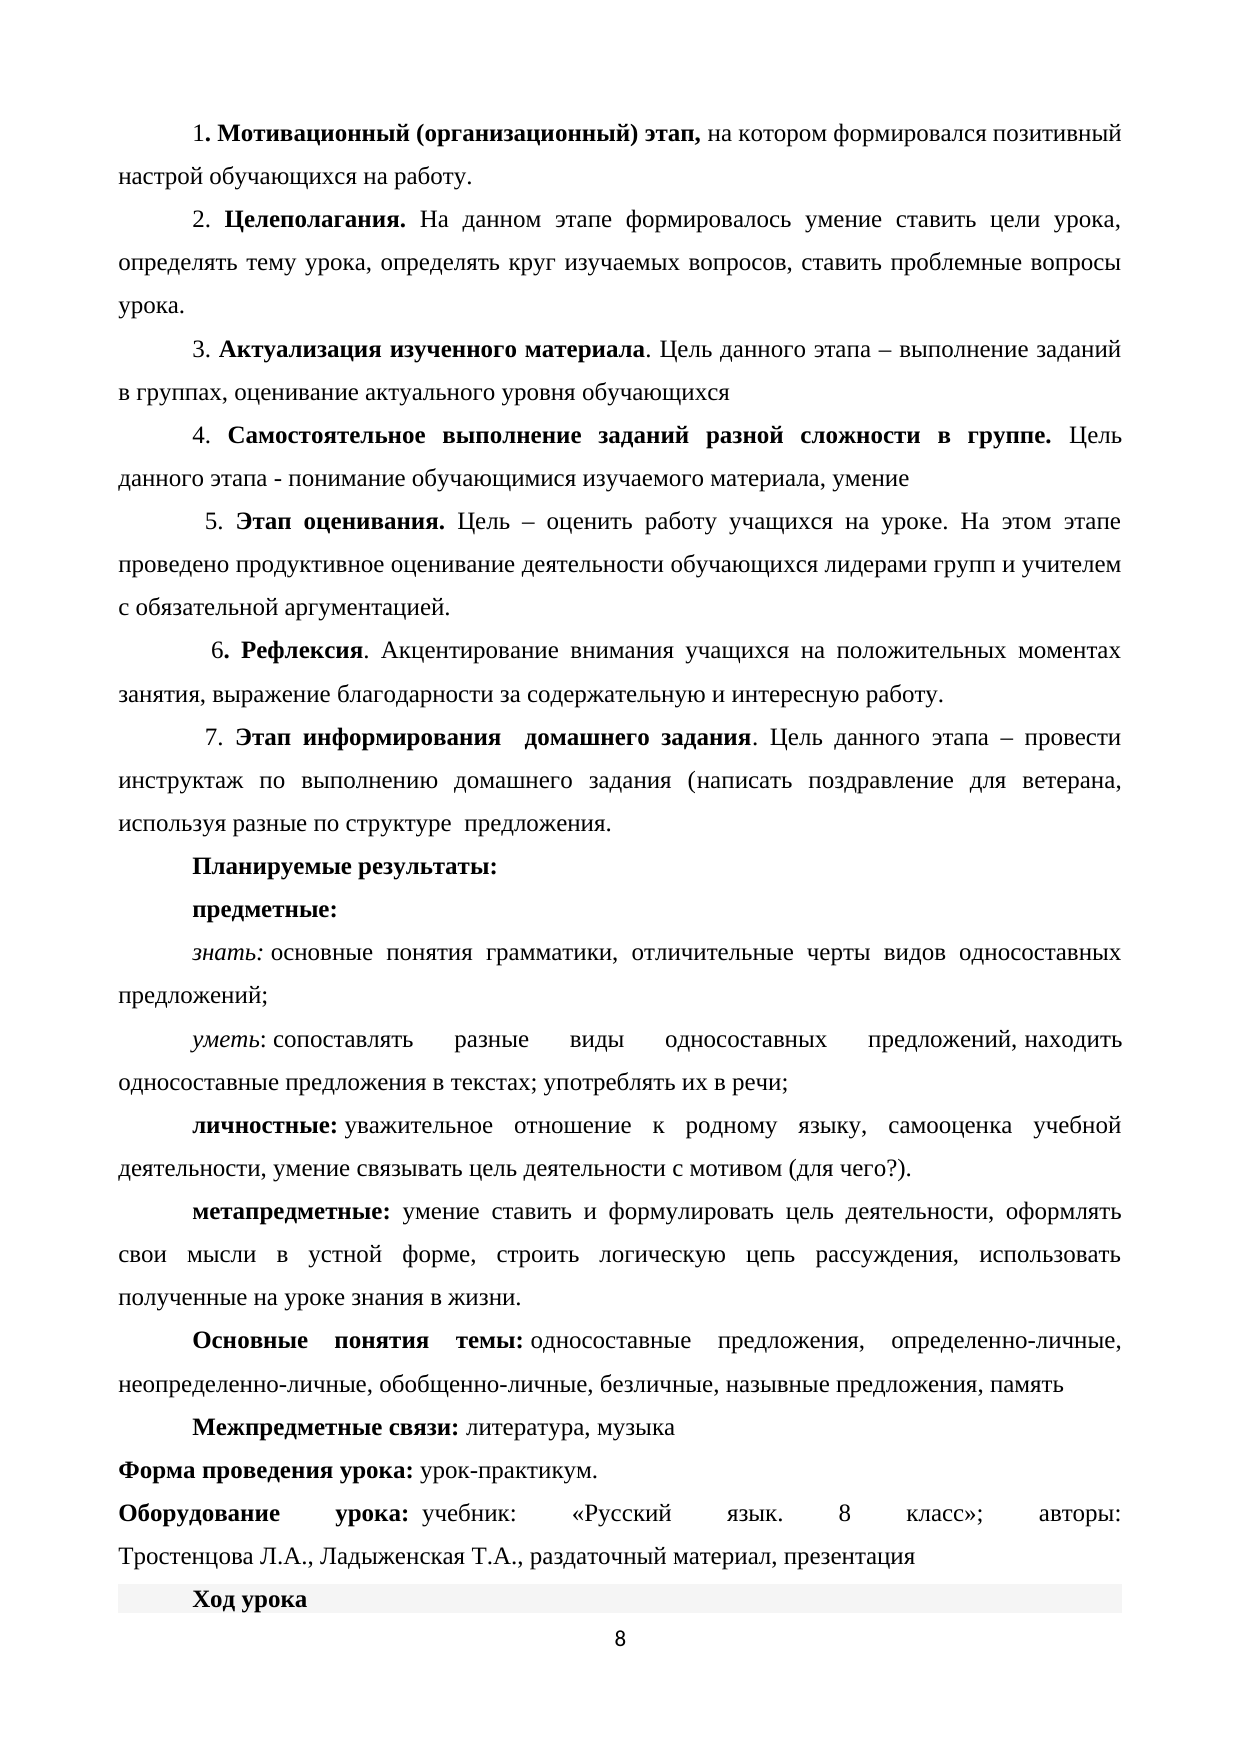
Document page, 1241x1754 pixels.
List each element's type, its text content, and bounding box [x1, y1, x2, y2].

text 7. Этап информирования домашнего задания. Цель данного этапа – провести инструктаж по выполнению домашнего задания (написать поздравление для ветерана, используя разные по структуре предложения. [118, 722, 1122, 837]
text Ход урока [118, 1584, 1122, 1613]
text метапредметные: умение ставить и формулировать цель деятельности, оформлять свои мысли в устной форме, строить логическую цепь рассуждения, использовать полученные на уроке знания в жизни. [118, 1196, 1122, 1311]
text личностные: уважительное отношение к родному языку, самооценка учебной деятельности, умение связывать цель деятельности с мотивом (для чего?). [118, 1110, 1122, 1182]
text Планируемые результаты: [118, 851, 1122, 880]
text 1. Мотивационный (организационный) этап, на котором формировался позитивный настрой обучающихся на работу. [118, 118, 1122, 190]
text предметные: [118, 894, 1122, 923]
text 4. Самостоятельное выполнение заданий разной сложности в группе. Цель данного этапа - понимание обучающимися изучаемого материала, умение [118, 420, 1122, 492]
text Основные понятия темы: односоставные предложения, определенно-личные, неопределенно-личные, обобщенно-личные, безличные, назывные предложения, память [118, 1326, 1122, 1397]
text 3. Актуализация изученного материала. Цель данного этапа – выполнение заданий в группах, оценивание актуального уровня обучающихся [118, 334, 1122, 406]
text уметь: сопоставлять разные виды односоставных предложений, находить односоставные предложения в текстах; употреблять их в речи; [118, 1024, 1122, 1096]
text знать: основные понятия грамматики, отличительные черты видов односоставных предложений; [118, 937, 1122, 1009]
text Межпредметные связи: литература, музыка Форма проведения урока: урок-практикум. Оборудование урока: учебник: «Русский язык. 8 класс»; авторы: Тростенцова Л.А., Ладыженская Т.А., раздаточный материал, презентация [118, 1412, 1122, 1570]
text 2. Целеполагания. На данном этапе формировалось умение ставить цели урока, определять тему урока, определять круг изучаемых вопросов, ставить проблемные вопросы урока. [118, 204, 1122, 319]
text 5. Этап оценивания. Цель – оценить работу учащихся на уроке. На этом этапе проведено продуктивное оценивание деятельности обучающихся лидерами групп и учителем с обязательной аргументацией. [118, 506, 1122, 621]
text 6. Рефлексия. Акцентирование внимания учащихся на положительных моментах занятия, выражение благодарности за содержательную и интересную работу. [118, 636, 1122, 707]
